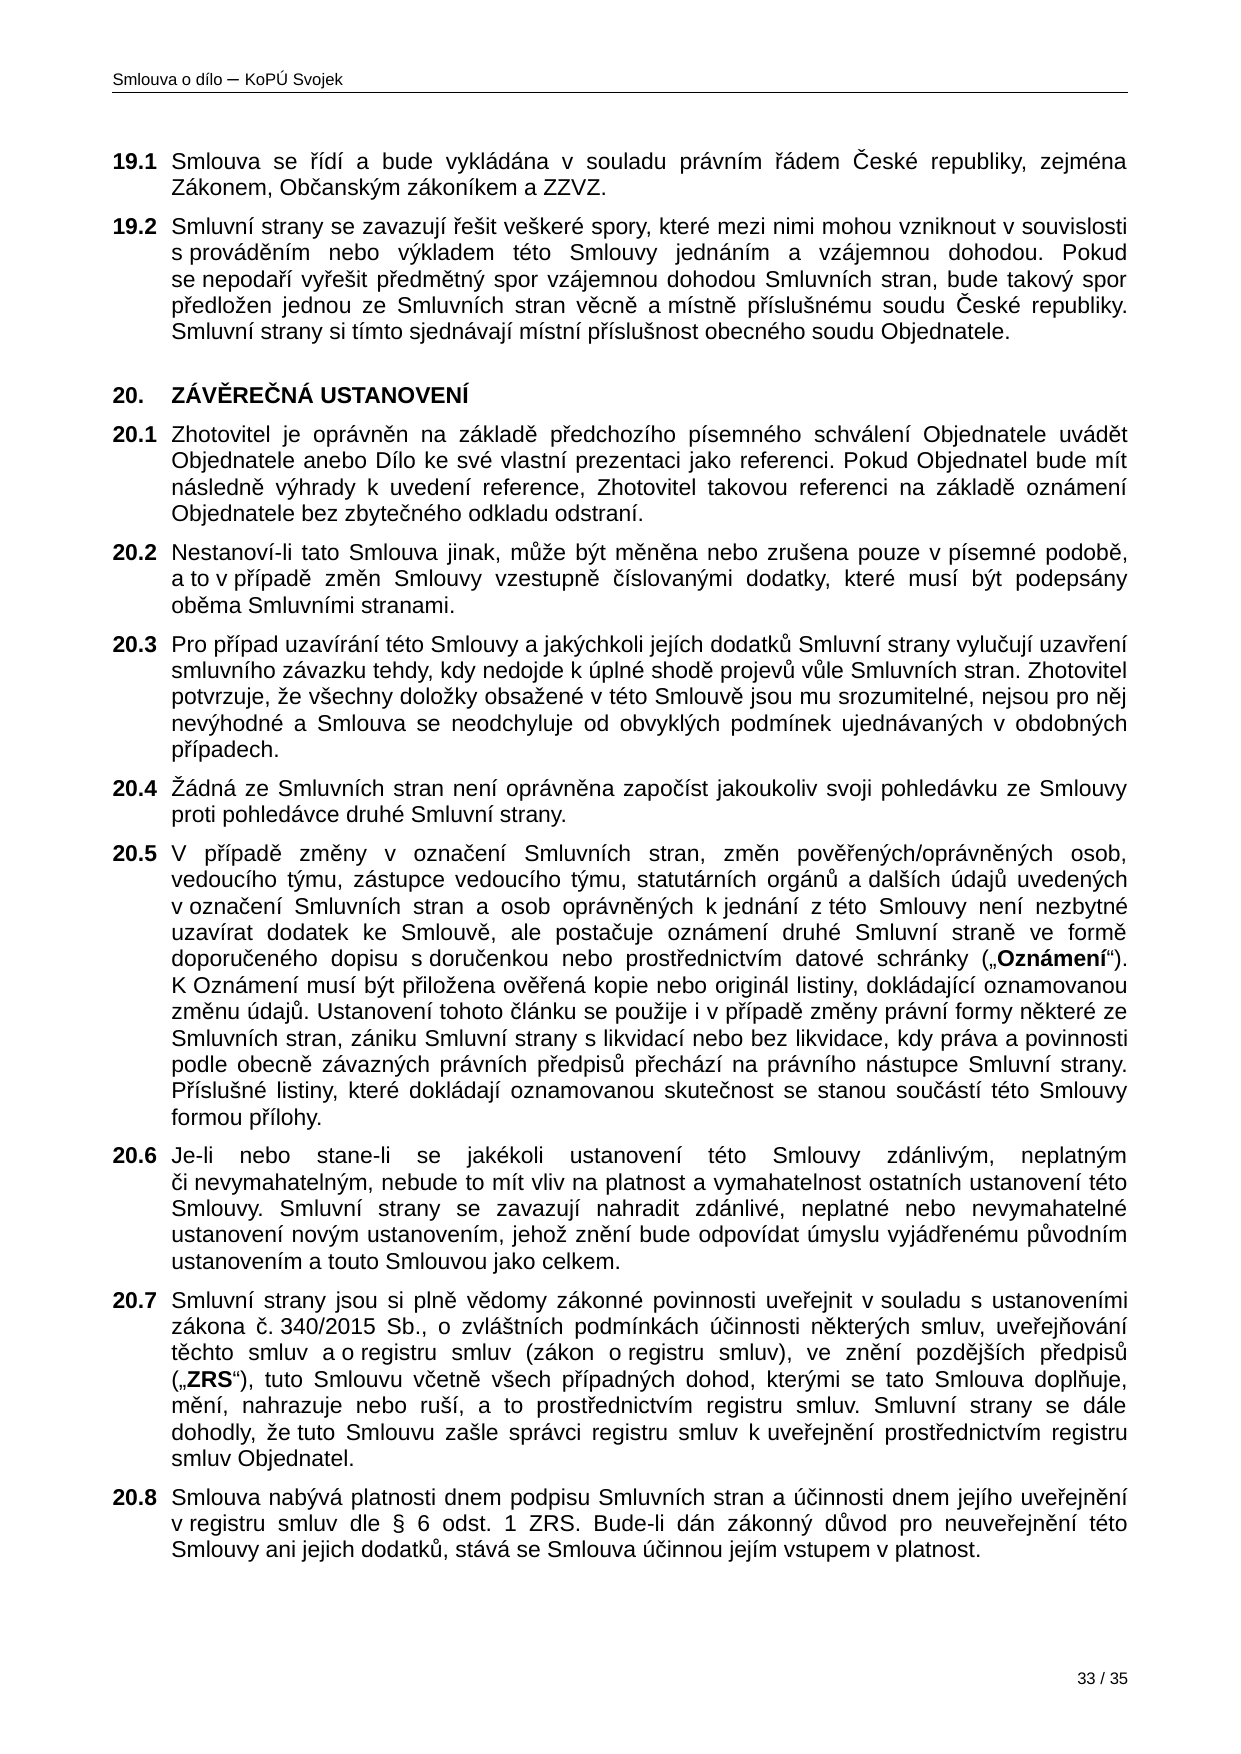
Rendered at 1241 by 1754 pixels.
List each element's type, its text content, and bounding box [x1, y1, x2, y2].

text Závěrečná ustanovení [112, 382, 1128, 408]
text Zhotovitel je oprávněn na základě předchozího písemného schválení Objednatele uvádět Objednatele anebo Dílo ke své vlastní prezentaci jako referenci. Pokud Objednatel bude mít následně výhrady k uvedení reference, Zhotovitel takovou referenci na základě oznámení Objednatele bez zbytečného odkladu odstraní. [112, 421, 1128, 526]
text Pro případ uzavírání této Smlouvy a jakýchkoli jejích dodatků Smluvní strany vylučují uzavření smluvního závazku tehdy, kdy nedojde k úplné shodě projevů vůle Smluvních stran. Zhotovitel potvrzuje, že všechny doložky obsažené v této Smlouvě jsou mu srozumitelné, nejsou pro něj nevýhodné a Smlouva se neodchyluje od obvyklých podmínek ujednávaných v obdobných případech. [112, 631, 1128, 762]
text Smlouva nabývá platnosti dnem podpisu Smluvních stran a účinnosti dnem jejího uveřejnění v registru smluv dle § 6 odst. 1 ZRS. Bude-li dán zákonný důvod pro neuveřejnění této Smlouvy ani jejich dodatků, stává se Smlouva účinnou jejím vstupem v platnost. [112, 1484, 1128, 1563]
text Smluvní strany jsou si plně vědomy zákonné povinnosti uveřejnit v souladu s ustanoveními zákona č. 340/2015 Sb., o zvláštních podmínkách účinnosti některých smluv, uveřejňování těchto smluv a o registru smluv (zákon o registru smluv), ve znění pozdějších předpisů („ZRS“), tuto Smlouvu včetně všech případných dohod, kterými se tato Smlouva doplňuje, mění, nahrazuje nebo ruší, a to prostřednictvím registru smluv. Smluvní strany se dále dohodly, že tuto Smlouvu zašle správci registru smluv k uveřejnění prostřednictvím registru smluv Objednatel. [112, 1287, 1128, 1471]
text Smlouva se řídí a bude vykládána v souladu právním řádem České republiky, zejména Zákonem, Občanským zákoníkem a ZZVZ. [112, 148, 1128, 200]
text Je-li nebo stane-li se jakékoli ustanovení této Smlouvy zdánlivým, neplatným či nevymahatelným, nebude to mít vliv na platnost a vymahatelnost ostatních ustanovení této Smlouvy. Smluvní strany se zavazují nahradit zdánlivé, neplatné nebo nevymahatelné ustanovení novým ustanovením, jehož znění bude odpovídat úmyslu vyjádřenému původním ustanovením a touto Smlouvou jako celkem. [112, 1142, 1128, 1274]
text Smluvní strany se zavazují řešit veškeré spory, které mezi nimi mohou vzniknout v souvislosti s prováděním nebo výkladem této Smlouvy jednáním a vzájemnou dohodou. Pokud se nepodaří vyřešit předmětný spor vzájemnou dohodou Smluvních stran, bude takový spor předložen jednou ze Smluvních stran věcně a místně příslušnému soudu České republiky. Smluvní strany si tímto sjednávají místní příslušnost obecného soudu Objednatele. [112, 213, 1128, 345]
text V případě změny v označení Smluvních stran, změn pověřených/oprávněných osob, vedoucího týmu, zástupce vedoucího týmu, statutárních orgánů a dalších údajů uvedených v označení Smluvních stran a osob oprávněných k jednání z této Smlouvy není nezbytné uzavírat dodatek ke Smlouvě, ale postačuje oznámení druhé Smluvní straně ve formě doporučeného dopisu s doručenkou nebo prostřednictvím datové schránky („Oznámení“). K Oznámení musí být přiložena ověřená kopie nebo originál listiny, dokládající oznamovanou změnu údajů. Ustanovení tohoto článku se použije i v případě změny právní formy některé ze Smluvních stran, zániku Smluvní strany s likvidací nebo bez likvidace, kdy práva a povinnosti podle obecně závazných právních předpisů přechází na právního nástupce Smluvní strany. Příslušné listiny, které dokládají oznamovanou skutečnost se stanou součástí této Smlouvy formou přílohy. [112, 840, 1128, 1130]
text Nestanoví-li tato Smlouva jinak, může být měněna nebo zrušena pouze v písemné podobě, a to v případě změn Smlouvy vzestupně číslovanými dodatky, které musí být podepsány oběma Smluvními stranami. [112, 539, 1128, 618]
text Žádná ze Smluvních stran není oprávněna započíst jakoukoliv svoji pohledávku ze Smlouvy proti pohledávce druhé Smluvní strany. [112, 775, 1128, 827]
